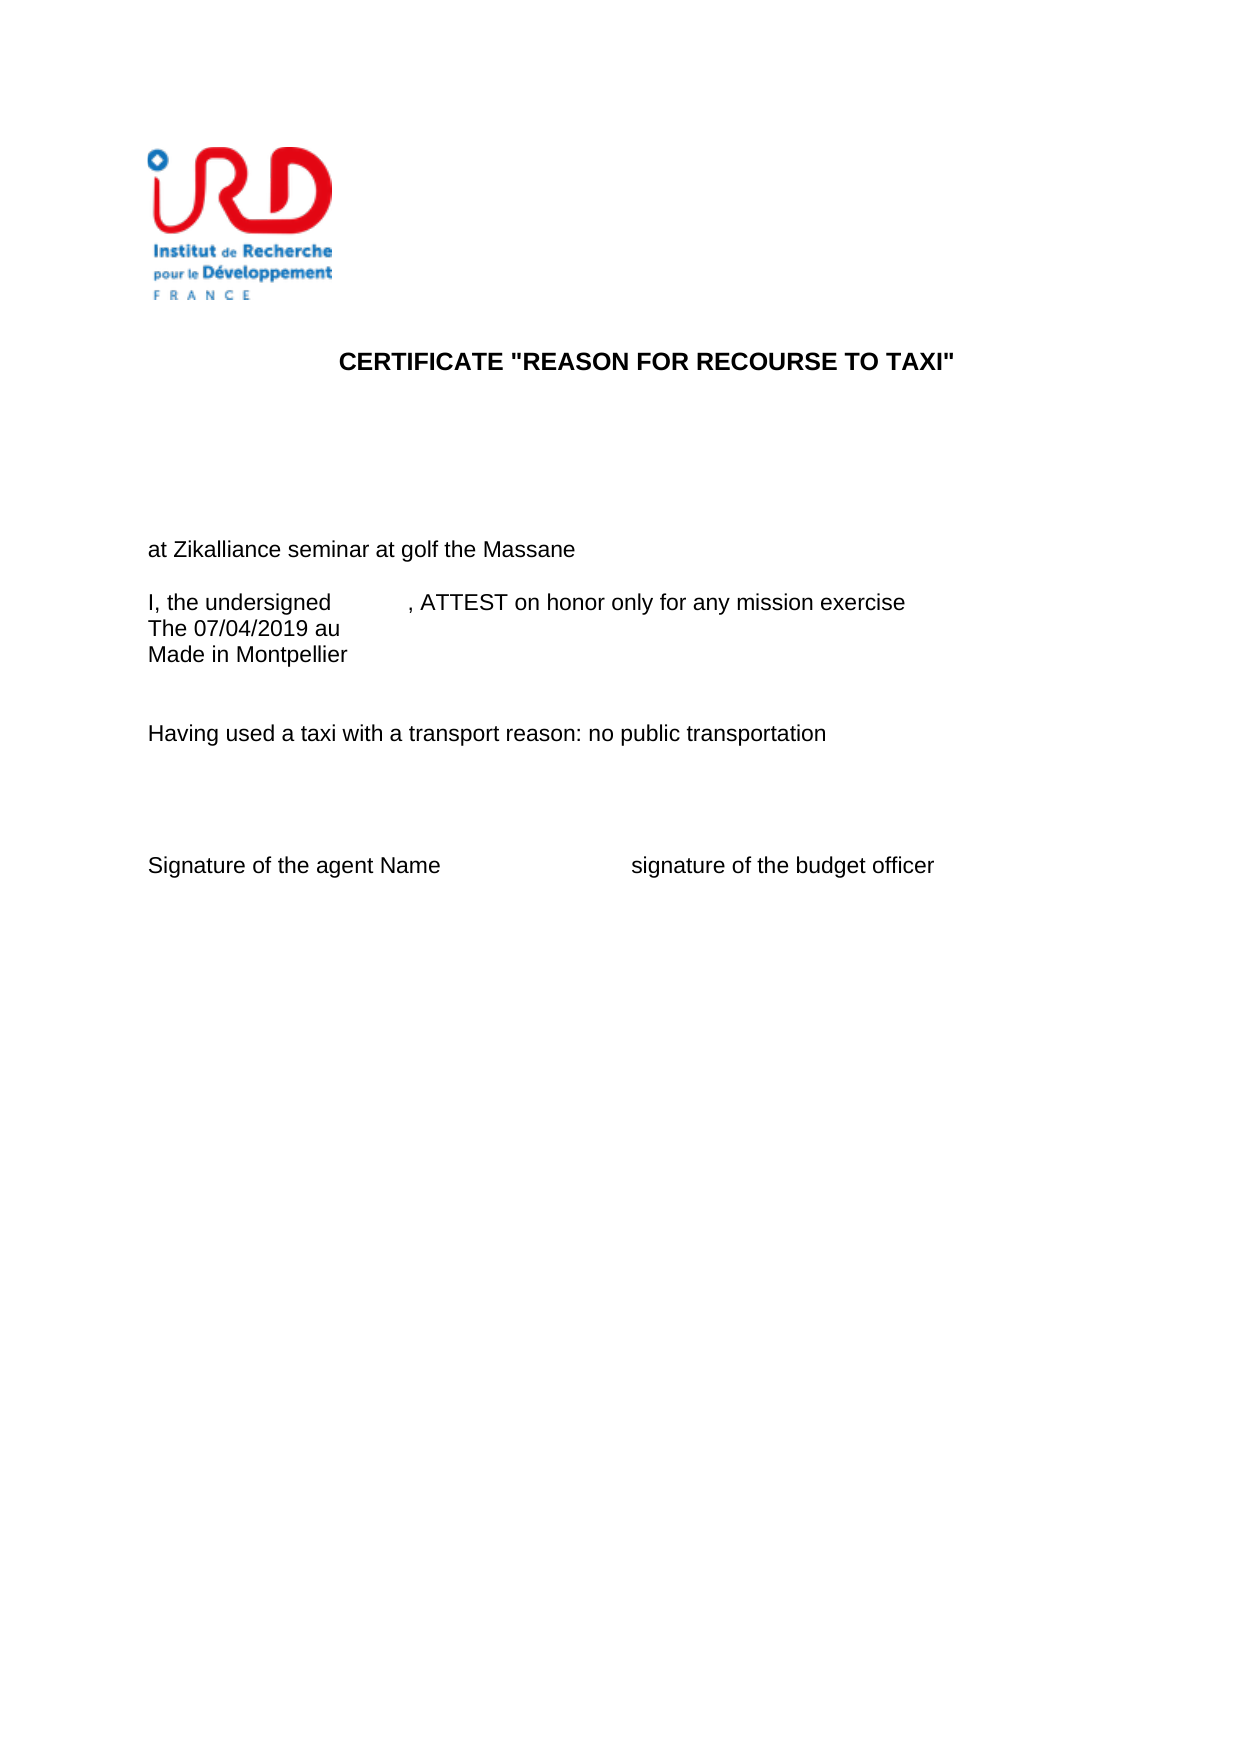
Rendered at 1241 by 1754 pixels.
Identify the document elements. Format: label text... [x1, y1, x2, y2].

text I, the undersigned , ATTEST on honor only for any mission exercise [148, 589, 1093, 615]
text CERTIFICATE "REASON FOR RECOURSE TO TAXI" [148, 347, 1093, 376]
text Having used a taxi with a transport reason: no public transportation [148, 720, 1093, 747]
text Made in Montpellier [148, 641, 1093, 668]
text at Zikalliance seminar at golf the Massane [148, 536, 1093, 562]
text The 07/04/2019 au [148, 615, 1093, 641]
text Signature of the agent Name signature of the budget officer [148, 852, 1093, 878]
picture [147, 147, 332, 300]
